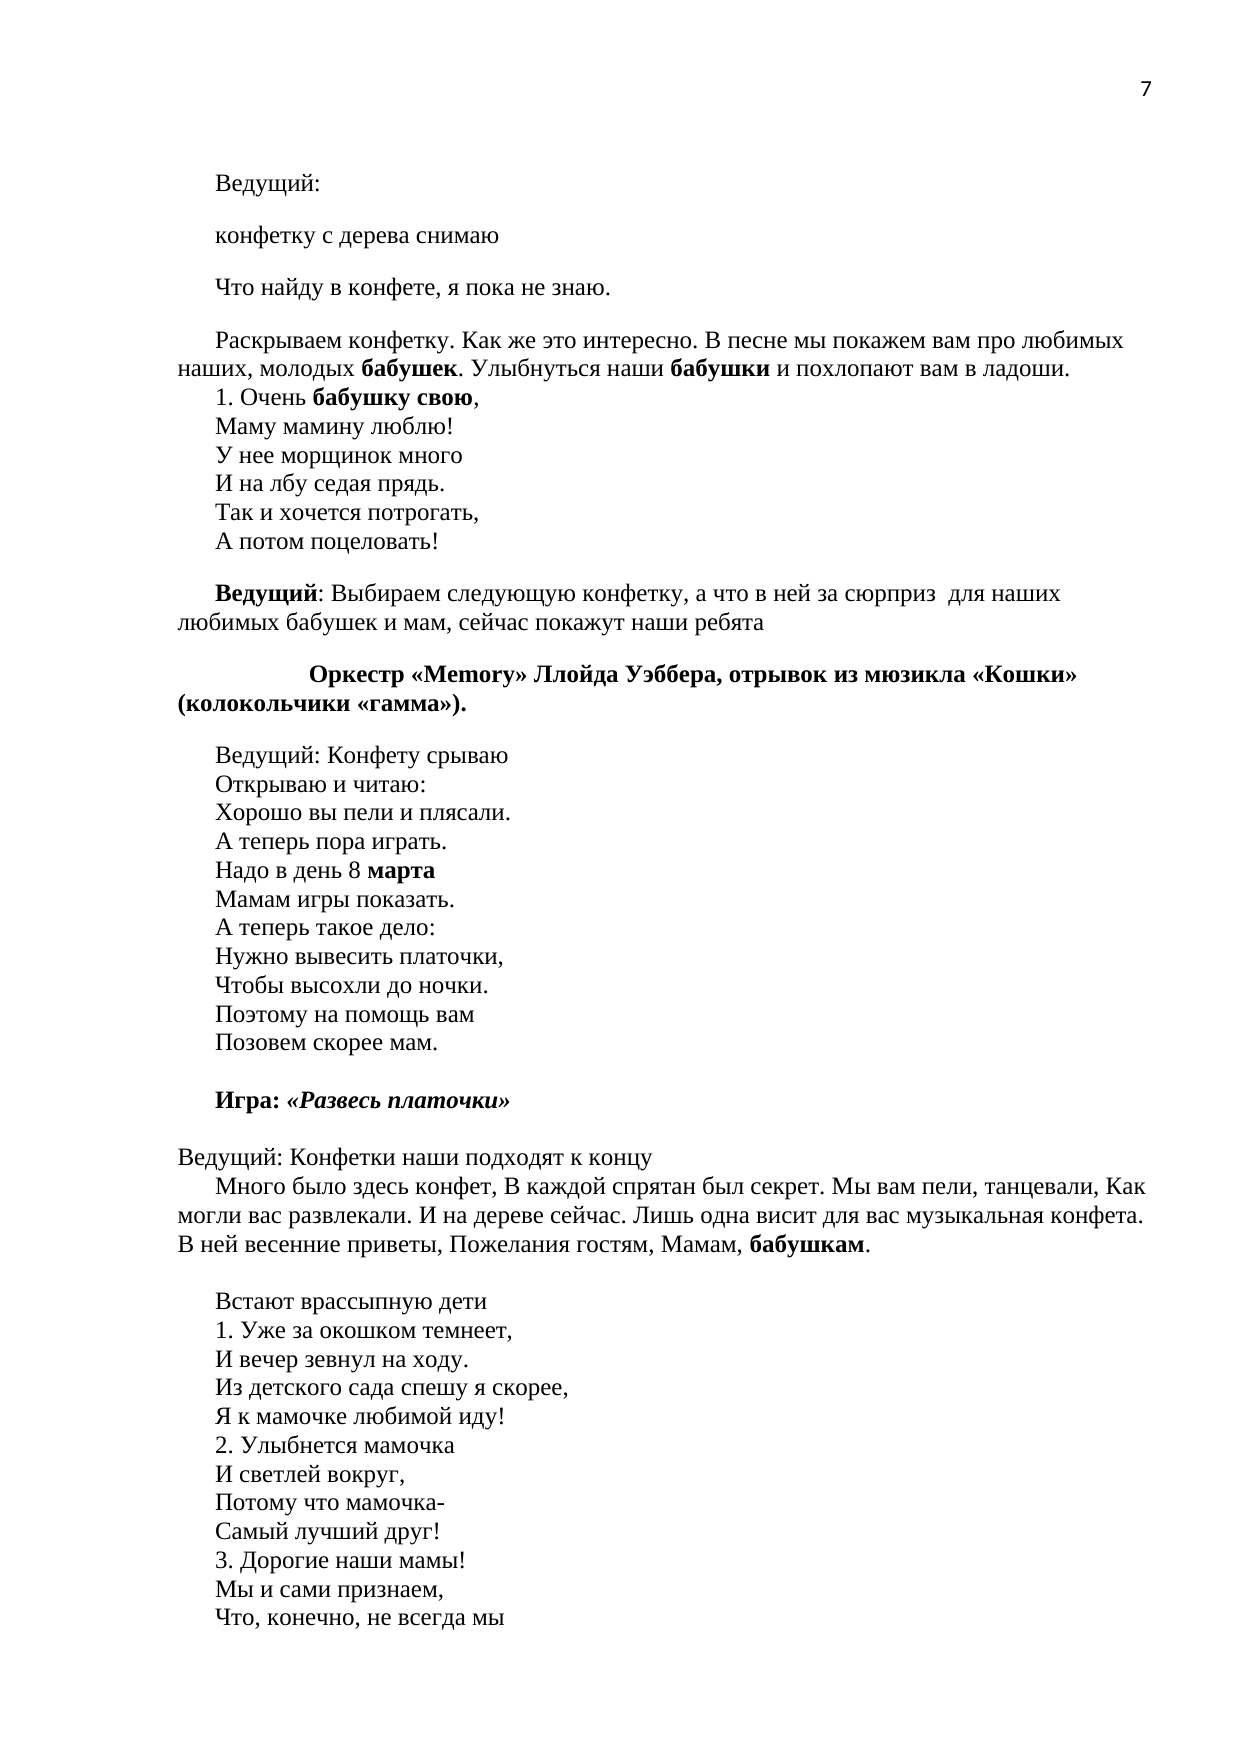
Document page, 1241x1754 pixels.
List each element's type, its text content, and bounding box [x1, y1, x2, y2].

text Открываю и читаю: [177, 769, 1152, 797]
text Ведущий: [177, 168, 1152, 197]
text 1. Уже за окошком темнеет, [177, 1315, 1152, 1344]
text Что, конечно, не всегда мы [177, 1602, 1152, 1631]
text Мамам игры показать. [177, 884, 1152, 912]
text Хорошо вы пели и плясали. [177, 797, 1152, 826]
text 2. Улыбнется мамочка [177, 1430, 1152, 1459]
text Самый лучший друг! [177, 1516, 1152, 1545]
text Оркестр «Memory» Ллойда Уэббера, отрывок из мюзикла «Кошки» (колокольчики «гамма»). [177, 659, 1152, 717]
text Поэтому на помощь вам [177, 999, 1152, 1027]
text И светлей вокруг, [177, 1459, 1152, 1487]
text Раскрываем конфетку. Как же это интересно. В песне мы покажем вам про любимых наших, молодых бабушек. Улыбнуться наши бабушки и похлопают вам в ладоши. [177, 325, 1152, 382]
text Ведущий: Конфетки наши подходят к концу [177, 1142, 1152, 1171]
text 3. Дорогие наши мамы! [177, 1545, 1152, 1574]
text У нее морщинок много [177, 440, 1152, 468]
text Чтобы высохли до ночки. [177, 970, 1152, 999]
text Из детского сада спешу я скорее, [177, 1372, 1152, 1401]
text Игра: «Развесь платочки» [177, 1085, 1152, 1114]
text Что найду в конфете, я пока не знаю. [177, 272, 1152, 301]
text Мы и сами признаем, [177, 1574, 1152, 1602]
text А теперь такое дело: [177, 912, 1152, 941]
text И вечер зевнул на ходу. [177, 1344, 1152, 1372]
text А теперь пора играть. [177, 826, 1152, 855]
text Нужно вывесить платочки, [177, 941, 1152, 970]
text А потом поцеловать! [177, 526, 1152, 555]
text Позовем скорее мам. [177, 1027, 1152, 1056]
text Маму мамину люблю! [177, 411, 1152, 440]
text Я к мамочке любимой иду! [177, 1401, 1152, 1430]
text Встают врассыпную дети [177, 1286, 1152, 1315]
text Много было здесь конфет, В каждой спрятан был секрет. Мы вам пели, танцевали, Как могли вас развлекали. И на дереве сейчас. Лишь одна висит для вас музыкальная конфета. В ней весенние приветы, Пожелания гостям, Мамам, бабушкам. [177, 1171, 1152, 1257]
text Ведущий: Выбираем следующую конфетку, а что в ней за сюрприз для наших любимых бабушек и мам, сейчас покажут наши ребята [177, 578, 1152, 636]
text конфетку с дерева снимаю [177, 220, 1152, 249]
text Так и хочется потрогать, [177, 497, 1152, 526]
text Надо в день 8 марта [177, 855, 1152, 884]
text И на лбу седая прядь. [177, 468, 1152, 497]
text Потому что мамочка- [177, 1487, 1152, 1516]
text 1. Очень бабушку свою, [177, 382, 1152, 411]
text Ведущий: Конфету срываю [177, 740, 1152, 769]
